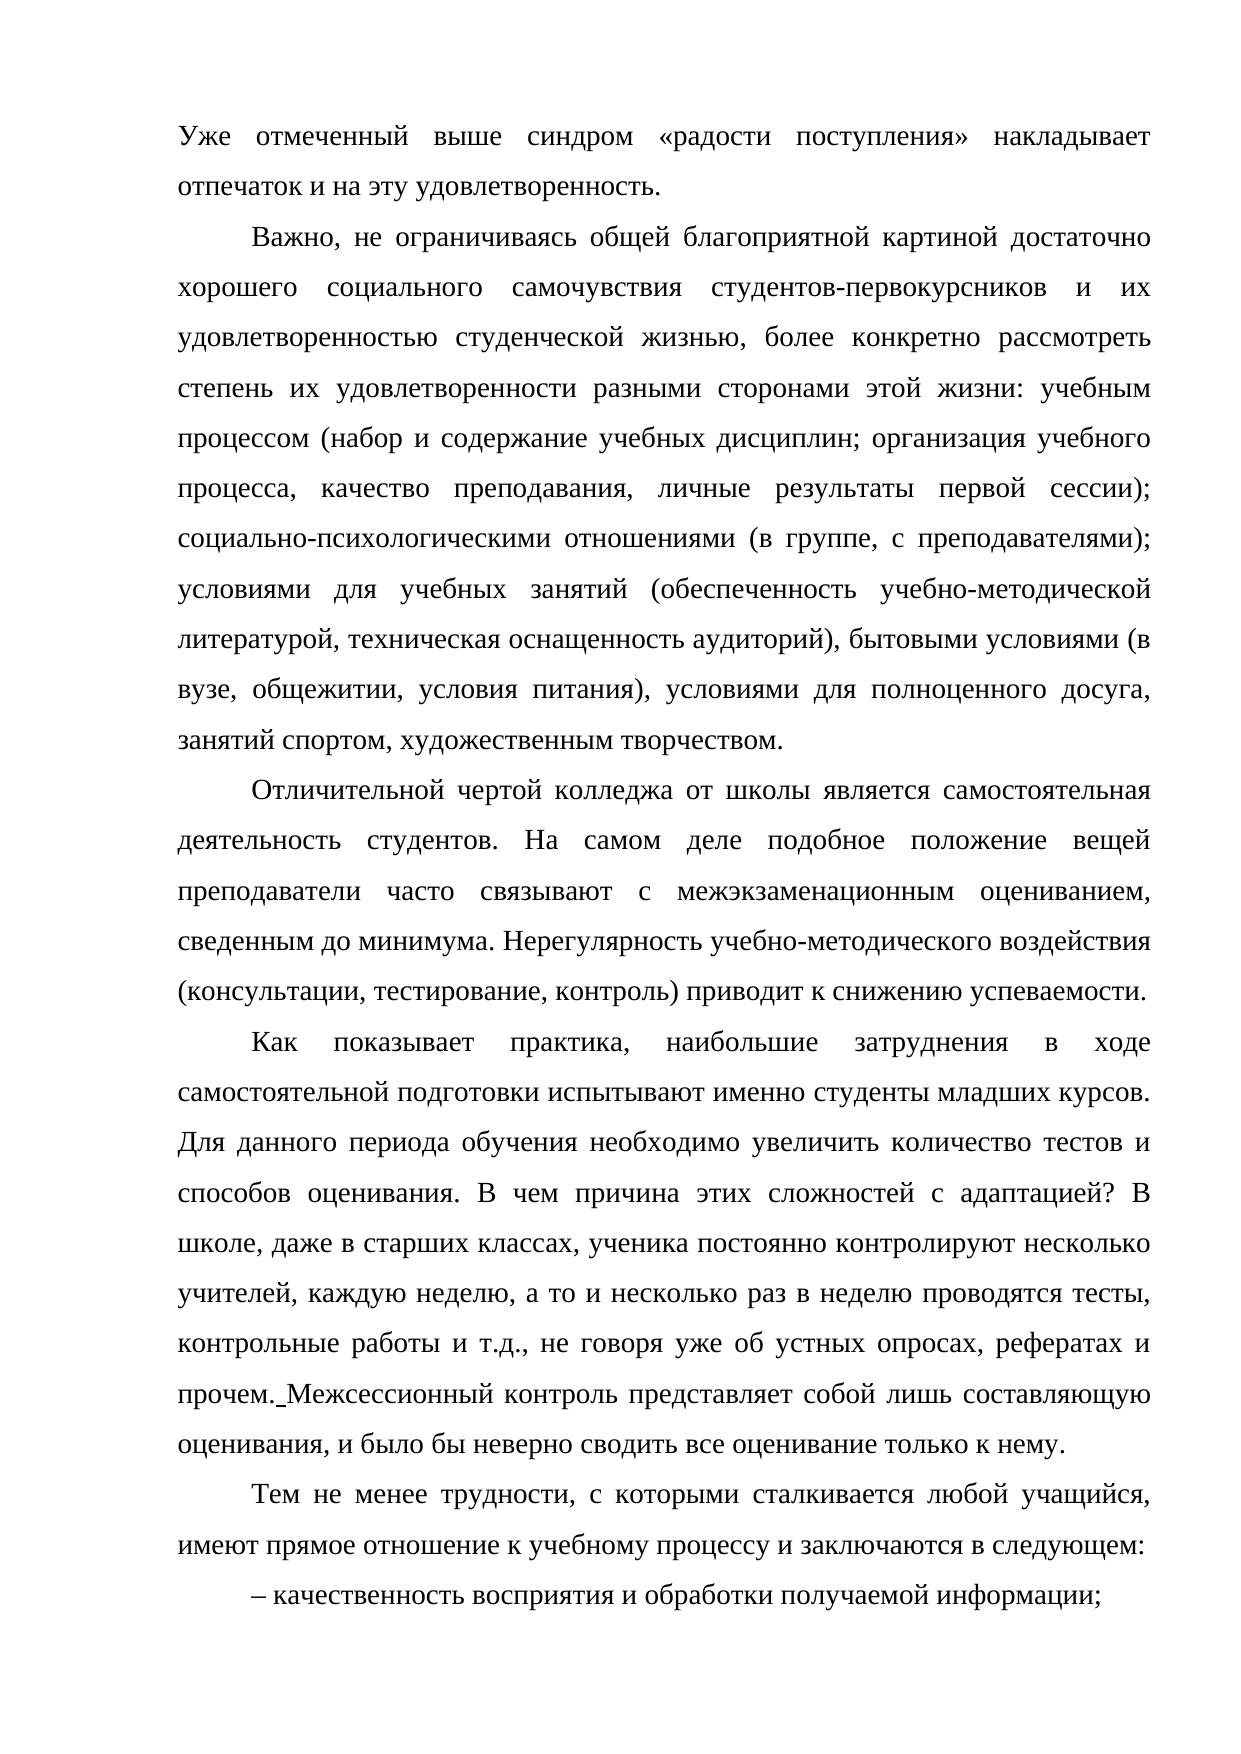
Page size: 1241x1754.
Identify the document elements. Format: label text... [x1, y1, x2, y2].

text Тем не менее трудности, с которыми сталкивается любой учащийся, имеют прямое отношение к учебному процессу и заключаются в следующем: [177, 1477, 1152, 1560]
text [177, 118, 1152, 202]
text Отличительной чертой колледжа от школы является самостоятельная деятельность студентов. На самом деле подобное положение вещей преподаватели часто связывают с межэкзаменационным оцениванием, сведенным до минимума. Нерегулярность учебно-методического воздействия (консультации, тестирование, контроль) приводит к снижению успеваемости. [177, 772, 1152, 1007]
text – качественность восприятия и обработки получаемой информации; [177, 1577, 1152, 1611]
text Важно, не ограничиваясь общей благоприятной картиной достаточно хорошего социального самочувствия студентов-первокурсников и их удовлетворенностью студенческой жизнью, более конкретно рассмотреть степень их удовлетворенности разными сторонами этой жизни: учебным процессом (набор и содержание учебных дисциплин; организация учебного процесса, качество преподавания, личные результаты первой сессии); социально-психологическими отношениями (в группе, с преподавателями); условиями для учебных занятий (обеспеченность учебно-методической литературой, техническая оснащенность аудиторий), бытовыми условиями (в вузе, общежитии, условия питания), условиями для полноценного досуга, занятий спортом, художественным творчеством. [177, 219, 1152, 755]
text Как показывает практика, наибольшие затруднения в ходе самостоятельной подготовки испытывают именно студенты младших курсов. Для данного периода обучения необходимо увеличить количество тестов и способов оценивания. В чем причина этих сложностей с адаптацией? В школе, даже в старших классах, ученика постоянно контролируют несколько учителей, каждую неделю, а то и несколько раз в неделю проводятся тесты, контрольные работы и т.д., не говоря уже об устных опросах, рефератах и прочем. Межсессионный контроль представляет собой лишь составляющую оценивания, и было бы неверно сводить все оценивание только к нему. [177, 1024, 1152, 1460]
